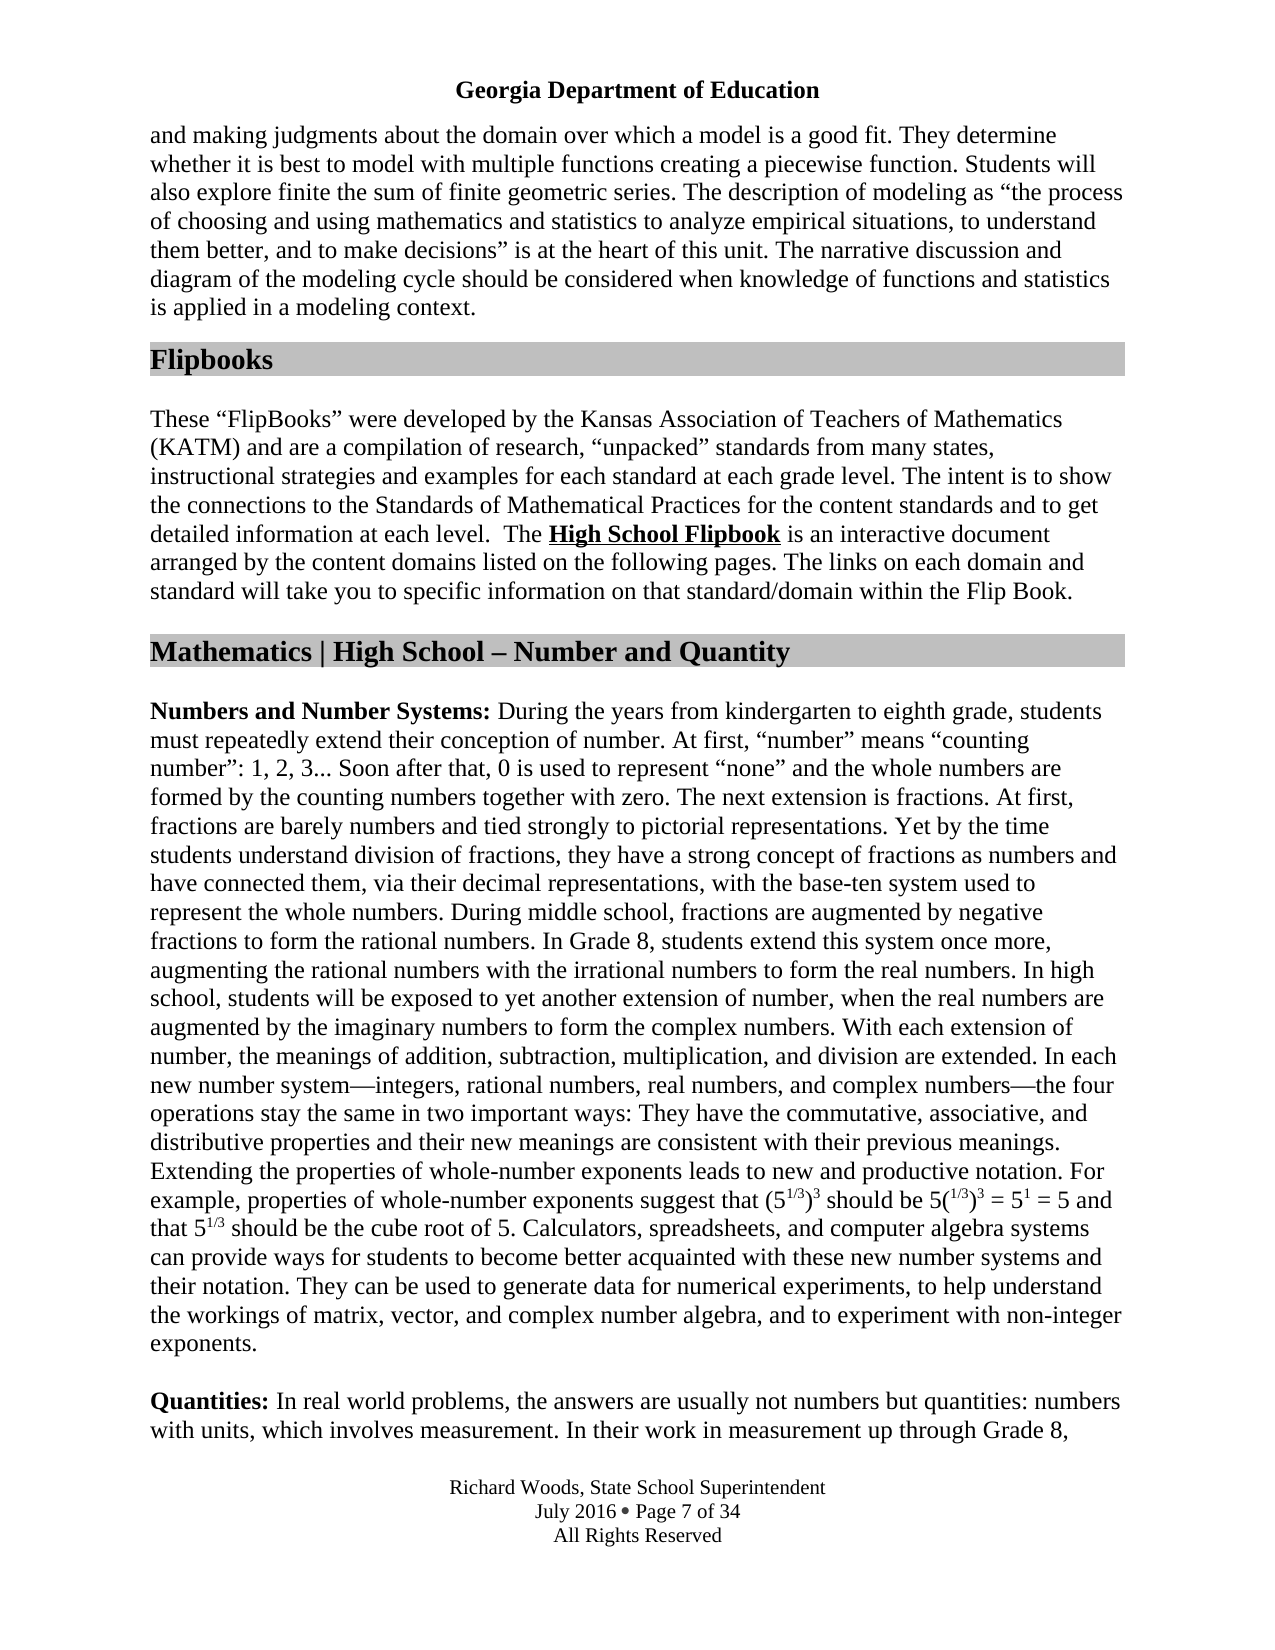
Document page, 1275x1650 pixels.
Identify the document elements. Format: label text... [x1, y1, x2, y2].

text Numbers and Number Systems: During the years from kindergarten to eighth grade, students must repeatedly extend their conception of number. At first, “number” means “counting number”: 1, 2, 3... Soon after that, 0 is used to represent “none” and the whole numbers are formed by the counting numbers together with zero. The next extension is fractions. At first, fractions are barely numbers and tied strongly to pictorial representations. Yet by the time students understand division of fractions, they have a strong concept of fractions as numbers and have connected them, via their decimal representations, with the base-ten system used to represent the whole numbers. During middle school, fractions are augmented by negative fractions to form the rational numbers. In Grade 8, students extend this system once more, augmenting the rational numbers with the irrational numbers to form the real numbers. In high school, students will be exposed to yet another extension of number, when the real numbers are augmented by the imaginary numbers to form the complex numbers. With each extension of number, the meanings of addition, subtraction, multiplication, and division are extended. In each new number system—integers, rational numbers, real numbers, and complex numbers—the four operations stay the same in two important ways: They have the commutative, associative, and distributive properties and their new meanings are consistent with their previous meanings. Extending the properties of whole-number exponents leads to new and productive notation. For example, properties of whole-number exponents suggest that (51/3)3 should be 5(1/3)3 = 51 = 5 and that 51/3 should be the cube root of 5. Calculators, spreadsheets, and computer algebra systems can provide ways for students to become better acquainted with these new number systems and their notation. They can be used to generate data for numerical experiments, to help understand the workings of matrix, vector, and complex number algebra, and to experiment with non-integer exponents. [150, 696, 1125, 1357]
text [150, 120, 1125, 321]
text These “FlipBooks” were developed by the Kansas Association of Teachers of Mathematics (KATM) and are a compilation of research, “unpacked” standards from many states, instructional strategies and examples for each standard at each grade level. The intent is to show the connections to the Standards of Mathematical Practices for the content standards and to get detailed information at each level. The High School Flipbook is an interactive document arranged by the content domains listed on the following pages. The links on each domain and standard will take you to specific information on that standard/domain within the Flip Book. [150, 404, 1125, 605]
text Flipbooks [150, 342, 1125, 376]
text Mathematics | High School – Number and Quantity [150, 634, 1125, 667]
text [150, 1386, 1125, 1443]
